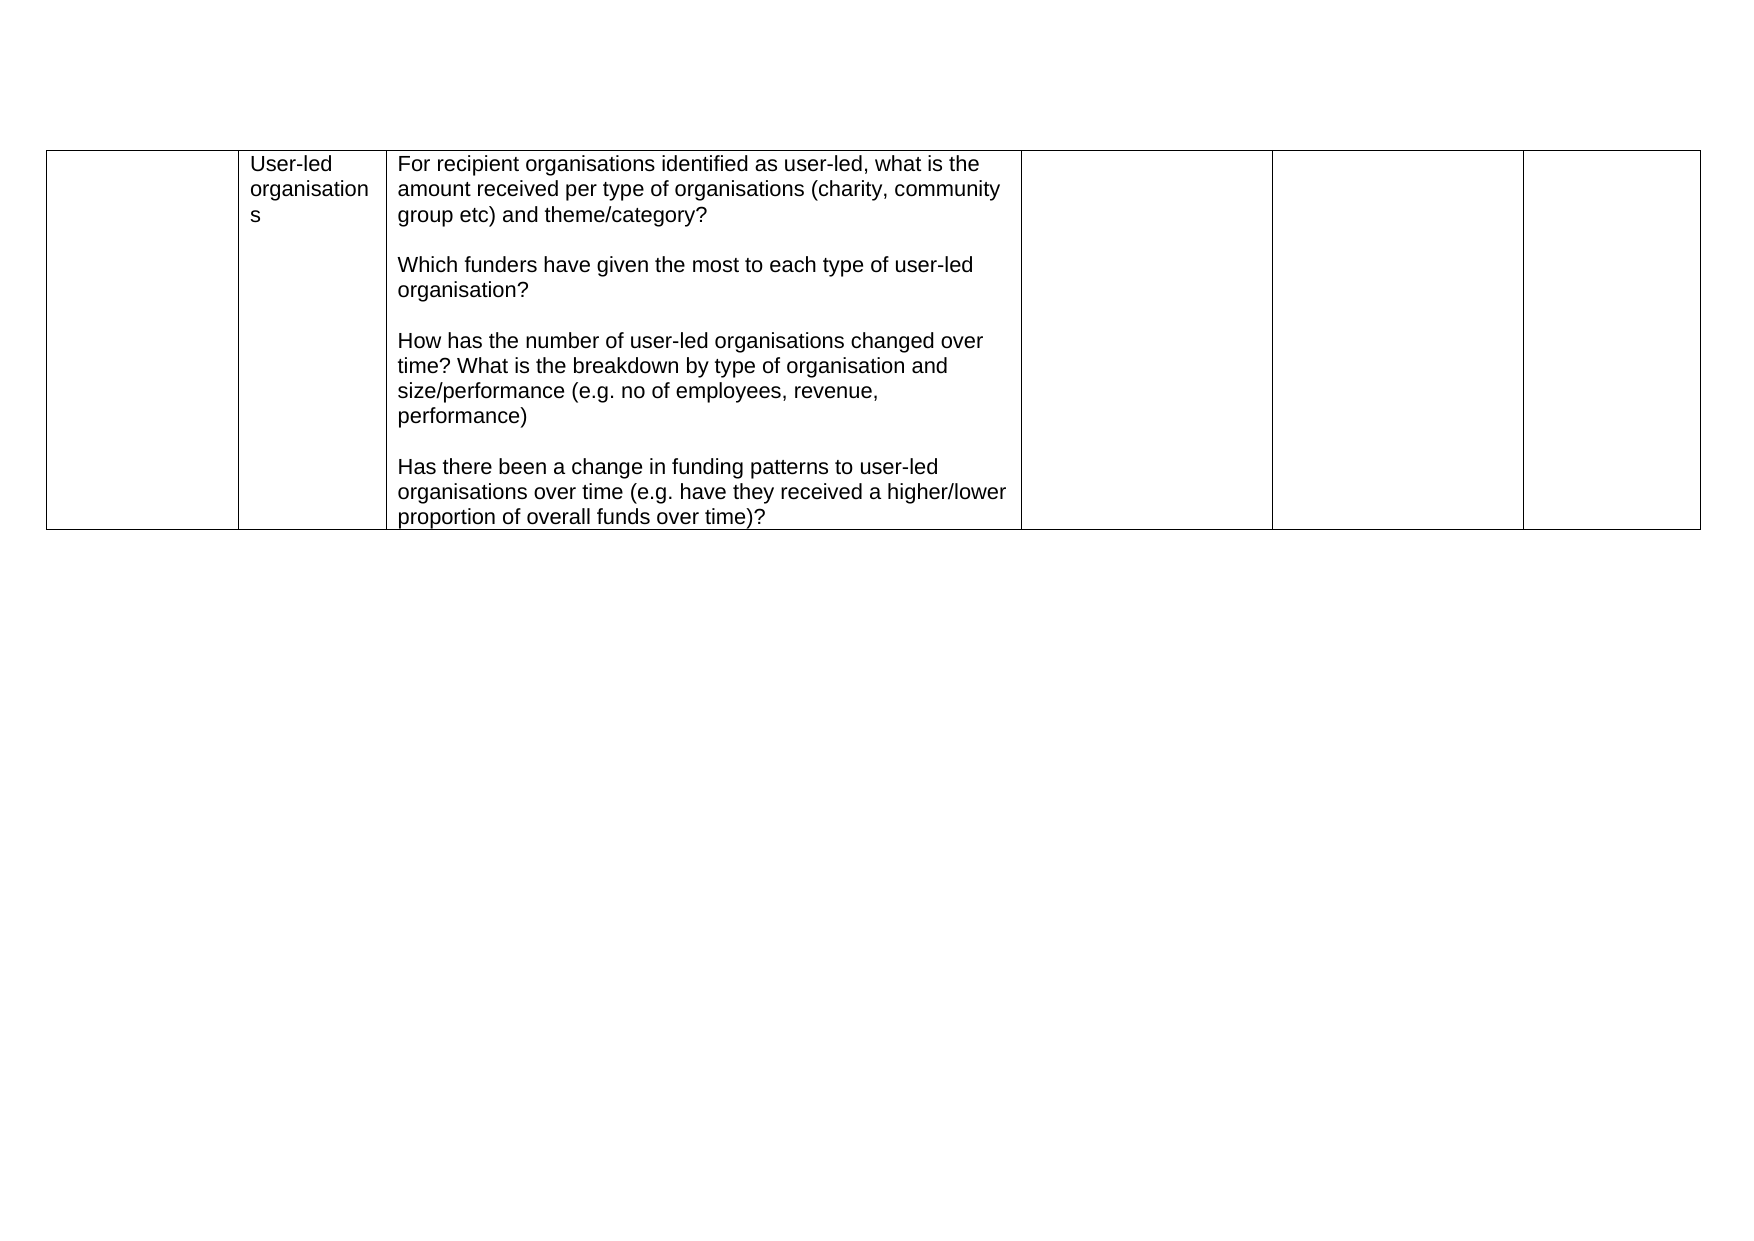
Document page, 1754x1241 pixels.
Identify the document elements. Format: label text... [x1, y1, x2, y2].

table_cell [47, 151, 238, 529]
table_cell [1524, 151, 1700, 529]
table_cell [1273, 151, 1523, 529]
table_cell For recipient organisations identified as user-led, what is the amount received per type of organisations (charity, community group etc) and theme/category? Which funders have given the most to each type of user-led organisation? How has the number of user-led organisations changed over time? What is the breakdown by type of organisation and size/performance (e.g. no of employees, revenue, performance) Has there been a change in funding patterns to user-led organisations over time (e.g. have they received a higher/lower proportion of overall funds over time)? [387, 151, 1021, 529]
table_cell [1022, 151, 1272, 529]
table_cell User-led organisations [239, 151, 386, 529]
